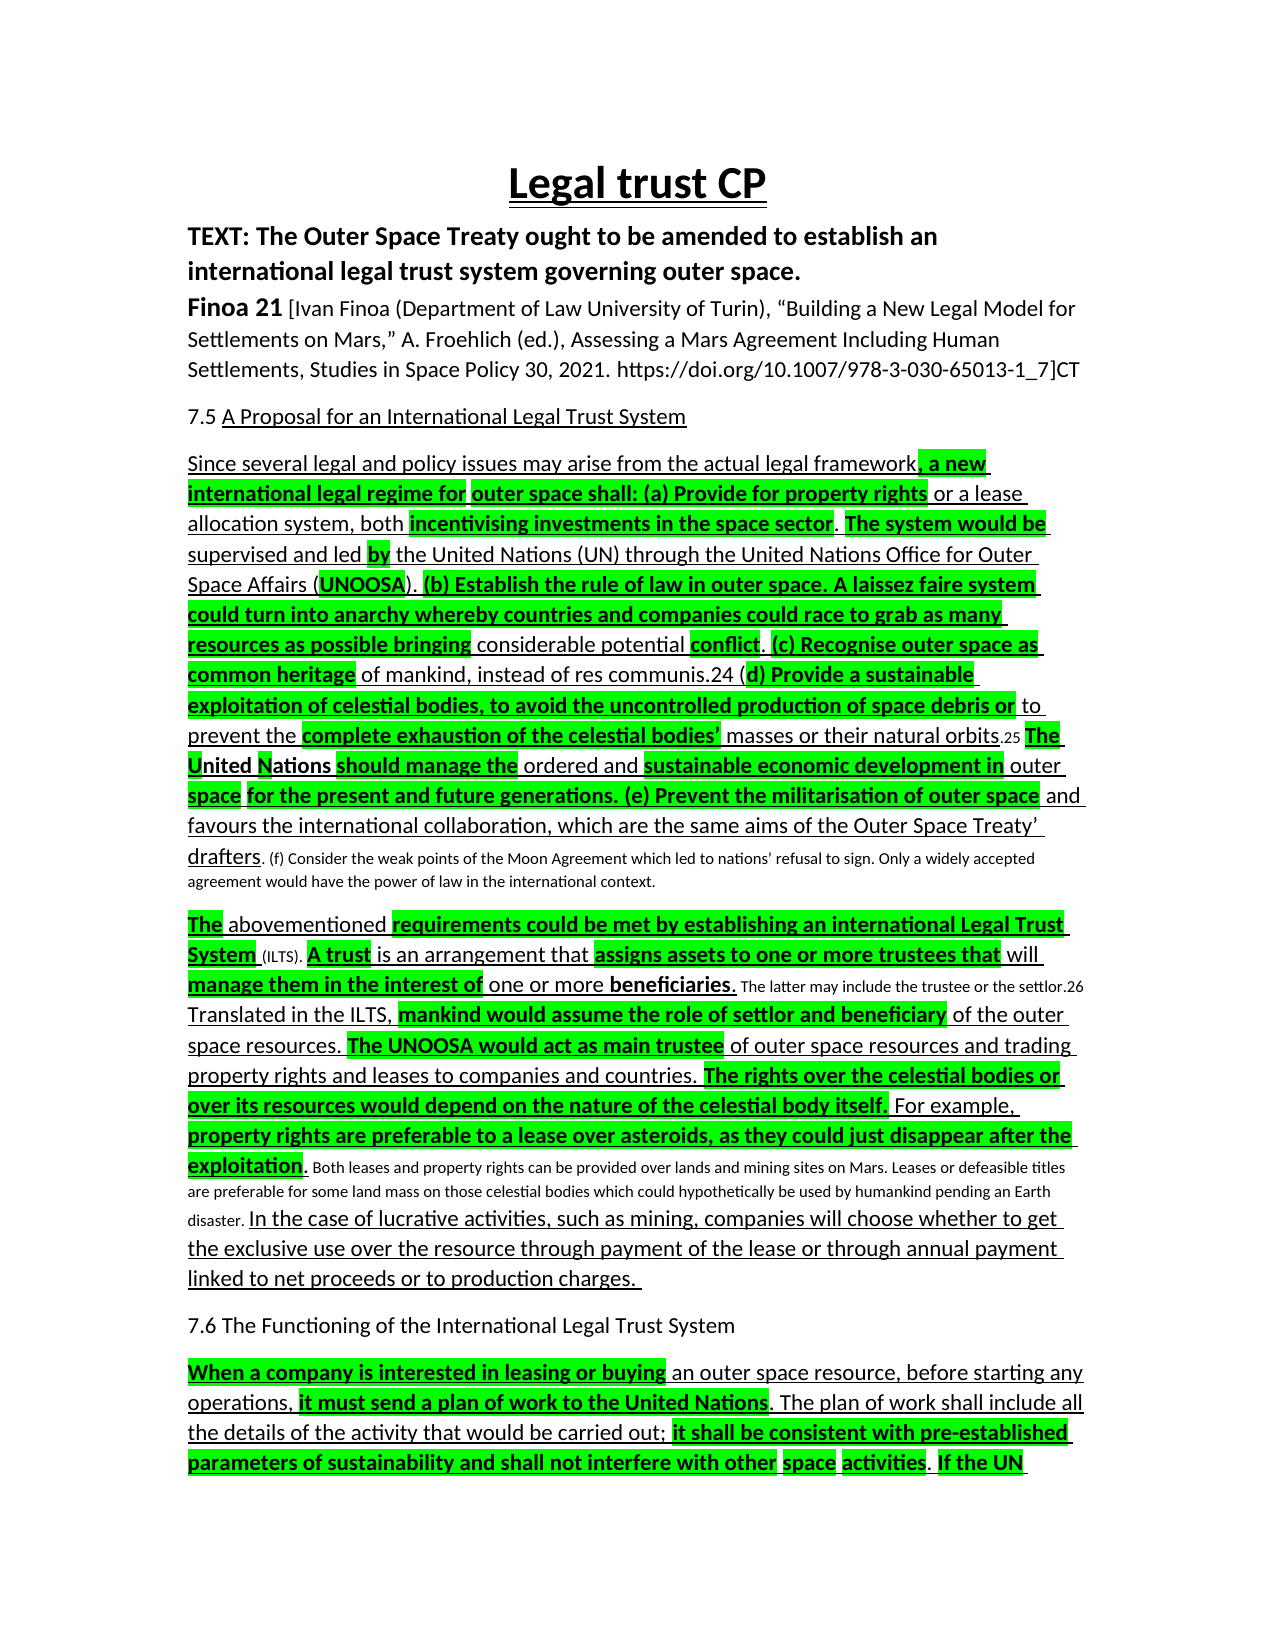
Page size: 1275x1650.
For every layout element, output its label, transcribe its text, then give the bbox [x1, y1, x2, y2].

subtitle Legal trust CP [187, 154, 1087, 210]
subtitle TEXT: The Outer Space Treaty ought to be amended to establish an international legal trust system governing outer space. [187, 219, 1087, 287]
text The abovementioned requirements could be met by establishing an international Legal Trust System (ILTS). A trust is an arrangement that assigns assets to one or more trustees that will manage them in the interest of one or more beneficiaries. The latter may include the trustee or the settlor.26 Translated in the ILTS, mankind would assume the role of settlor and beneficiary of the outer space resources. The UNOOSA would act as main trustee of outer space resources and trading property rights and leases to companies and countries. The rights over the celestial bodies or over its resources would depend on the nature of the celestial body itself. For example, property rights are preferable to a lease over asteroids, as they could just disappear after the exploitation. Both leases and property rights can be provided over lands and mining sites on Mars. Leases or defeasible titles are preferable for some land mass on those celestial bodies which could hypothetically be used by humankind pending an Earth disaster. In the case of lucrative activities, such as mining, companies will choose whether to get the exclusive use over the resource through payment of the lease or through annual payment linked to net proceeds or to production charges. [187, 910, 1087, 1292]
text 7.6 The Functioning of the International Legal Trust System [187, 1311, 1087, 1339]
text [187, 1358, 1087, 1476]
text Since several legal and policy issues may arise from the actual legal framework, a new international legal regime for outer space shall: (a) Provide for property rights or a lease allocation system, both incentivising investments in the space sector. The system would be supervised and led by the United Nations (UN) through the United Nations Office for Outer Space Affairs (UNOOSA). (b) Establish the rule of law in outer space. A laissez faire system could turn into anarchy whereby countries and companies could race to grab as many resources as possible bringing considerable potential conflict. (c) Recognise outer space as common heritage of mankind, instead of res communis.24 (d) Provide a sustainable exploitation of celestial bodies, to avoid the uncontrolled production of space debris or to prevent the complete exhaustion of the celestial bodies’ masses or their natural orbits.25 The United Nations should manage the ordered and sustainable economic development in outer space for the present and future generations. (e) Prevent the militarisation of outer space and favours the international collaboration, which are the same aims of the Outer Space Treaty’ drafters. (f) Consider the weak points of the Moon Agreement which led to nations’ refusal to sign. Only a widely accepted agreement would have the power of law in the international context. [187, 449, 1087, 892]
text 7.5 A Proposal for an International Legal Trust System [187, 402, 1087, 430]
text Finoa 21 [Ivan Finoa (Department of Law University of Turin), “Building a New Legal Model for Settlements on Mars,” A. Froehlich (ed.), Assessing a Mars Agreement Including Human Settlements, Studies in Space Policy 30, 2021. https://doi.org/10.1007/978-3-030-65013-1_7]CT [187, 290, 1087, 383]
